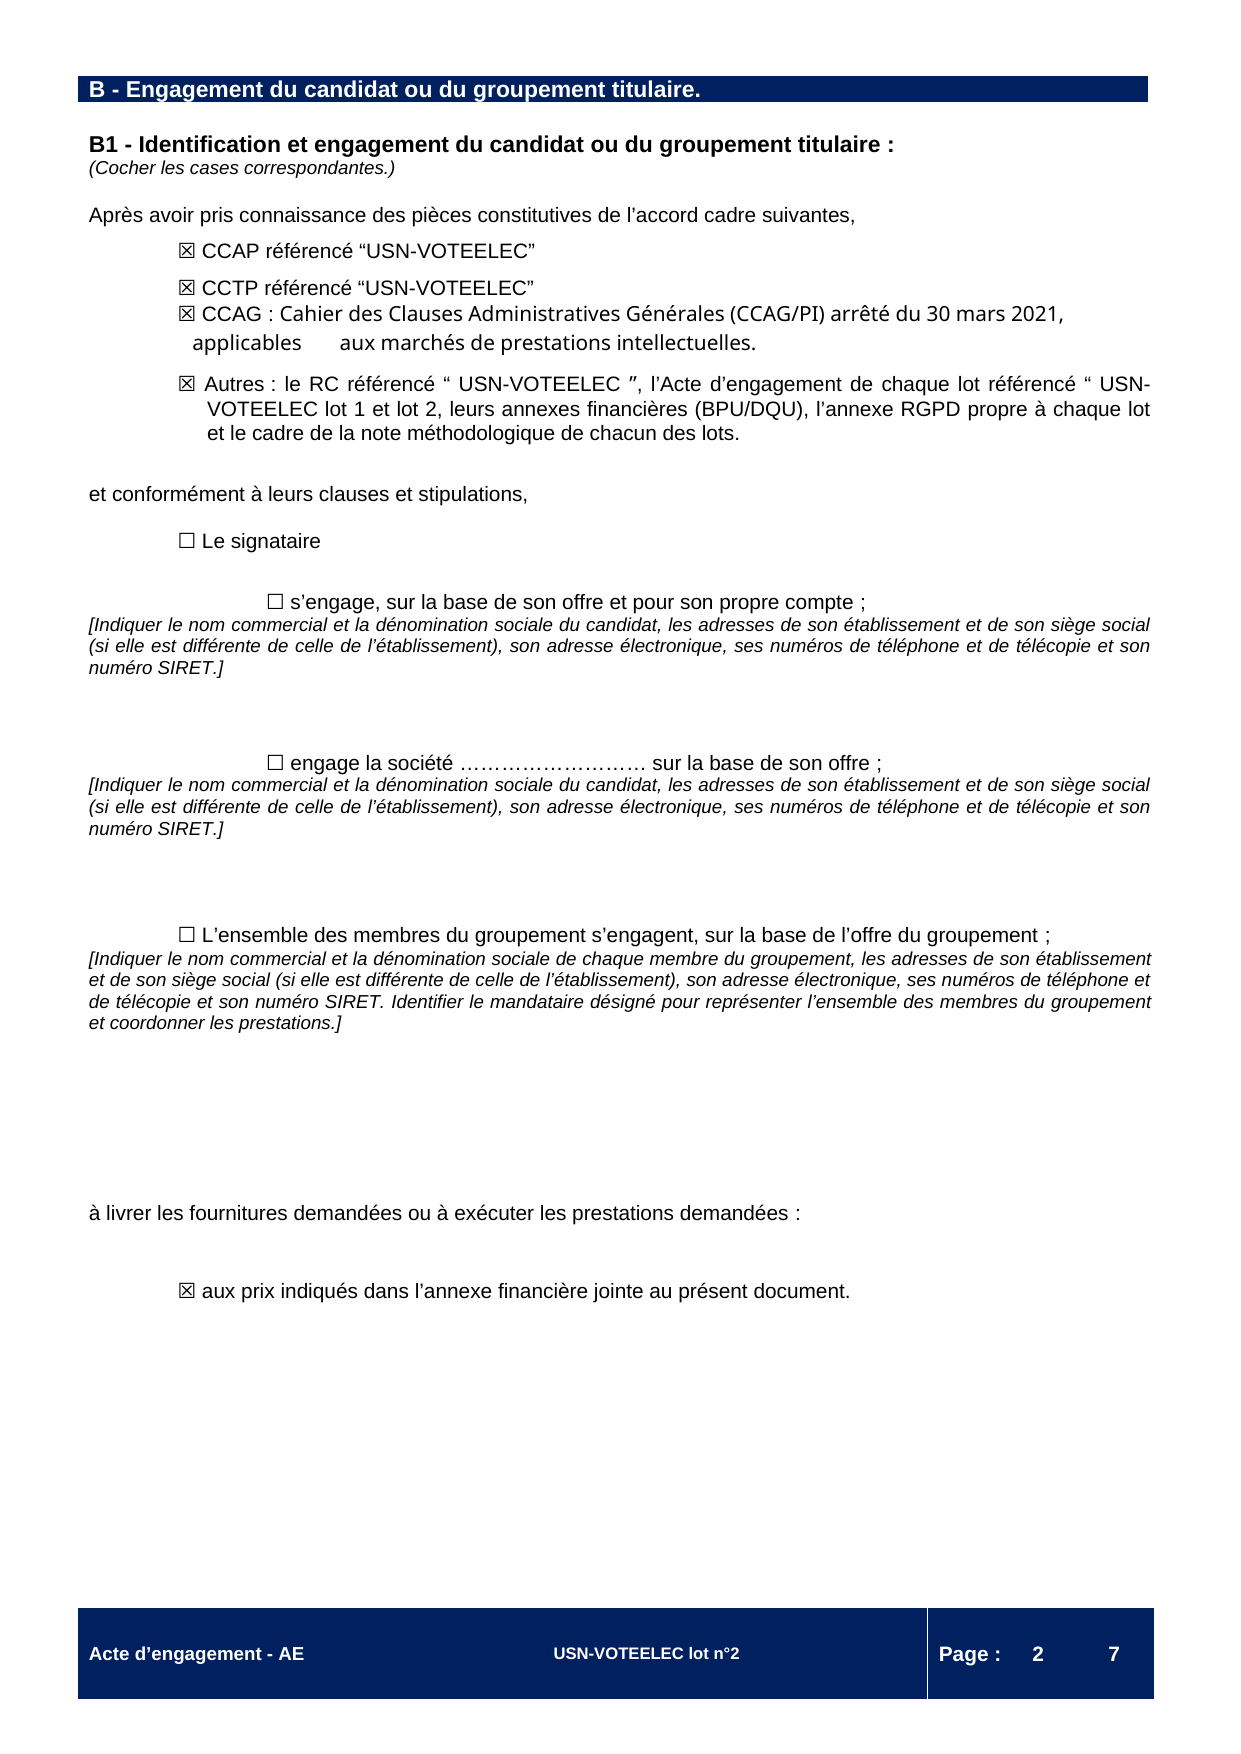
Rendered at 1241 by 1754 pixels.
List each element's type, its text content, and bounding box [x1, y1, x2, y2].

text ☒ CCTP référencé “USN-VOTEELEC” [177, 275, 1152, 299]
text ☒ CCAG : Cahier des Clauses Administratives Générales (CCAG/PI) arrêté du 30 mars 2021, applicables aux marchés de prestations intellectuelles. [177, 299, 1152, 356]
table_header B - Engagement du candidat ou du groupement titulaire. [78, 76, 1148, 102]
text ☒ aux prix indiqués dans l’annexe financière jointe au présent document. [162, 1279, 1152, 1303]
text Après avoir pris connaissance des pièces constitutives de l’accord cadre suivantes, [89, 202, 1152, 226]
text [Indiquer le nom commercial et la dénomination sociale de chaque membre du groupement, les adresses de son établissement et de son siège social (si elle est différente de celle de l’établissement), son adresse électronique, ses numéros de téléphone et de télécopie et son numéro SIRET. Identifier le mandataire désigné pour représenter l’ensemble des membres du groupement et coordonner les prestations.] [89, 947, 1152, 1033]
text [Indiquer le nom commercial et la dénomination sociale du candidat, les adresses de son établissement et de son siège social (si elle est différente de celle de l’établissement), son adresse électronique, ses numéros de téléphone et de télécopie et son numéro SIRET.] [89, 774, 1152, 839]
text ☐ Le signataire [177, 529, 1152, 553]
text (Cocher les cases correspondantes.) [89, 157, 1152, 178]
text ☒ CCAP référencé “USN-VOTEELEC” [177, 239, 1152, 263]
text à livrer les fournitures demandées ou à exécuter les prestations demandées : [89, 1201, 1152, 1225]
text et conformément à leurs clauses et stipulations, [89, 481, 1152, 505]
text ☒ Autres : le RC référencé “ USN-VOTEELEC ”, l’Acte d’engagement de chaque lot référencé “ USN-VOTEELEC lot 1 et lot 2, leurs annexes financières (BPU/DQU), l’annexe RGPD propre à chaque lot et le cadre de la note méthodologique de chacun des lots. [177, 369, 1152, 445]
text ☐ s’engage, sur la base de son offre et pour son propre compte ; [266, 590, 1152, 614]
text ☐ L’ensemble des membres du groupement s’engagent, sur la base de l’offre du groupement ; [177, 923, 1152, 947]
text [Indiquer le nom commercial et la dénomination sociale du candidat, les adresses de son établissement et de son siège social (si elle est différente de celle de l’établissement), son adresse électronique, ses numéros de téléphone et de télécopie et son numéro SIRET.] [89, 614, 1152, 678]
text ☐ engage la société ……………………… sur la base de son offre ; [266, 750, 1152, 774]
subtitle B1 - Identification et engagement du candidat ou du groupement titulaire : [89, 131, 1152, 157]
